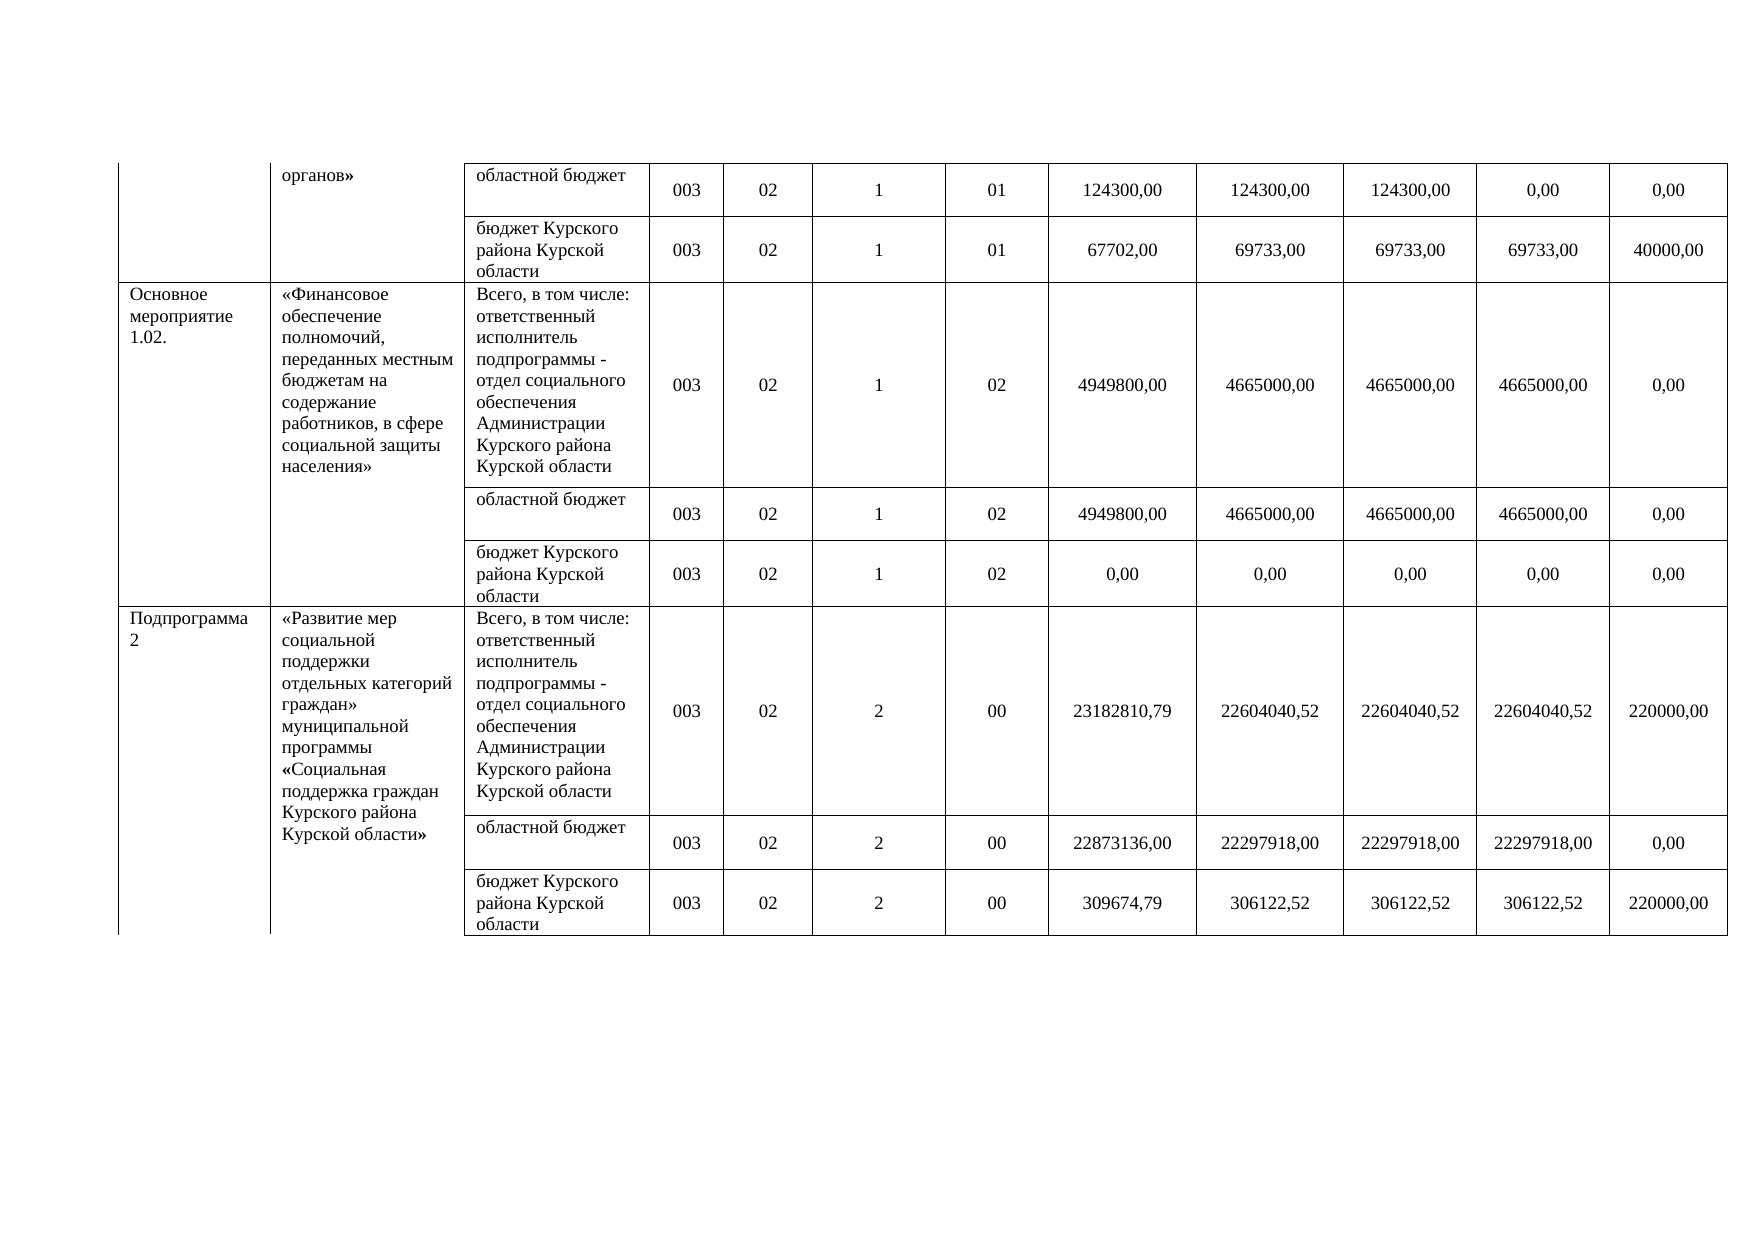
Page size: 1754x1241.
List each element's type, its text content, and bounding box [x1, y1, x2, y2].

table_cell 0,00 [1610, 164, 1727, 216]
table_cell 69733,00 [1197, 217, 1343, 282]
table_cell 003 [650, 283, 723, 487]
table_cell «Развитие мер социальной поддержки отдельных категорий граждан» муниципальной программы «Социальная поддержка граждан Курского района Курской области» [270, 607, 464, 935]
table_cell 02 [946, 488, 1048, 540]
table_cell 40000,00 [1610, 217, 1727, 282]
table_cell 003 [650, 541, 723, 606]
table_cell 003 [650, 488, 723, 540]
table_cell Подпрограмма 2 [119, 607, 270, 935]
table_cell «Финансовое обеспечение полномочий, переданных местным бюджетам на содержание работников, в сфере социальной защиты населения» [271, 283, 464, 606]
table_cell 306122,52 [1344, 870, 1476, 935]
table_cell 02 [724, 217, 812, 282]
table_cell 4665000,00 [1344, 488, 1476, 540]
table_cell 02 [724, 541, 812, 606]
table_cell 4949800,00 [1049, 283, 1196, 487]
table_cell 2 [813, 870, 945, 935]
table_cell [271, 163, 464, 282]
table_cell 02 [724, 870, 812, 935]
table_cell 4665000,00 [1344, 283, 1476, 487]
table_cell 0,00 [1344, 541, 1476, 606]
table_cell 22297918,00 [1344, 816, 1476, 869]
table_cell областной бюджет [465, 816, 649, 869]
table_cell 1 [813, 541, 945, 606]
table_cell 02 [946, 283, 1048, 487]
table_cell 22604040,52 [1197, 607, 1343, 815]
table_cell 02 [724, 283, 812, 487]
table_cell бюджет Курского района Курской области [465, 541, 649, 606]
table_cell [119, 163, 270, 282]
table_cell 4665000,00 [1477, 488, 1609, 540]
table_cell 003 [650, 164, 723, 216]
table_cell 2 [813, 607, 945, 815]
table_cell 003 [650, 870, 723, 935]
table_cell 4665000,00 [1197, 488, 1343, 540]
table_cell 0,00 [1610, 541, 1727, 606]
table_cell 003 [650, 816, 723, 869]
table_cell 220000,00 [1610, 870, 1727, 935]
table_cell областной бюджет [465, 488, 649, 540]
table_cell 2 [813, 816, 945, 869]
table_cell бюджет Курского района Курской области [465, 870, 649, 935]
table_cell 0,00 [1477, 541, 1609, 606]
table_cell 67702,00 [1049, 217, 1196, 282]
table_cell 1 [813, 164, 945, 216]
table_cell 01 [946, 217, 1048, 282]
table_cell 02 [724, 607, 812, 815]
table_cell 306122,52 [1197, 870, 1343, 935]
table_cell 22604040,52 [1477, 607, 1609, 815]
table_cell 124300,00 [1049, 164, 1196, 216]
table_cell 309674,79 [1049, 870, 1196, 935]
table_cell 220000,00 [1610, 607, 1727, 815]
table_cell 02 [724, 816, 812, 869]
table_cell Всего, в том числе: ответственный исполнитель подпрограммы - отдел социального обеспечения Администрации Курского района Курской области [465, 607, 649, 815]
table_cell 1 [813, 488, 945, 540]
table_cell 124300,00 [1197, 164, 1343, 216]
table_cell 02 [724, 488, 812, 540]
table_cell 4665000,00 [1477, 283, 1609, 487]
table_cell 0,00 [1197, 541, 1343, 606]
table_cell 003 [650, 607, 723, 815]
table_cell 22873136,00 [1049, 816, 1196, 869]
table_cell 22604040,52 [1344, 607, 1476, 815]
table_cell 69733,00 [1344, 217, 1476, 282]
table_cell Основное мероприятие 1.02. [119, 283, 270, 606]
table_cell 69733,00 [1477, 217, 1609, 282]
table_cell 00 [946, 870, 1048, 935]
table_cell 003 [650, 217, 723, 282]
table_cell 02 [946, 541, 1048, 606]
table_cell 4949800,00 [1049, 488, 1196, 540]
table_cell 1 [813, 283, 945, 487]
table_cell 0,00 [1049, 541, 1196, 606]
table_cell 306122,52 [1477, 870, 1609, 935]
table_cell 4665000,00 [1197, 283, 1343, 487]
table_cell бюджет Курского района Курской области [465, 217, 649, 282]
table_cell 22297918,00 [1477, 816, 1609, 869]
table_cell 124300,00 [1344, 164, 1476, 216]
table_cell 00 [946, 607, 1048, 815]
table_cell 02 [724, 164, 812, 216]
table_cell 0,00 [1610, 283, 1727, 487]
table_cell Всего, в том числе: ответственный исполнитель подпрограммы - отдел социального обеспечения Администрации Курского района Курской области [465, 283, 649, 487]
table_cell 0,00 [1610, 488, 1727, 540]
table_cell 00 [946, 816, 1048, 869]
table_cell 0,00 [1610, 816, 1727, 869]
table_cell 23182810,79 [1049, 607, 1196, 815]
table_cell 0,00 [1477, 164, 1609, 216]
table_cell областной бюджет [465, 164, 649, 216]
table_cell 01 [946, 164, 1048, 216]
table_cell 1 [813, 217, 945, 282]
table_cell 22297918,00 [1197, 816, 1343, 869]
